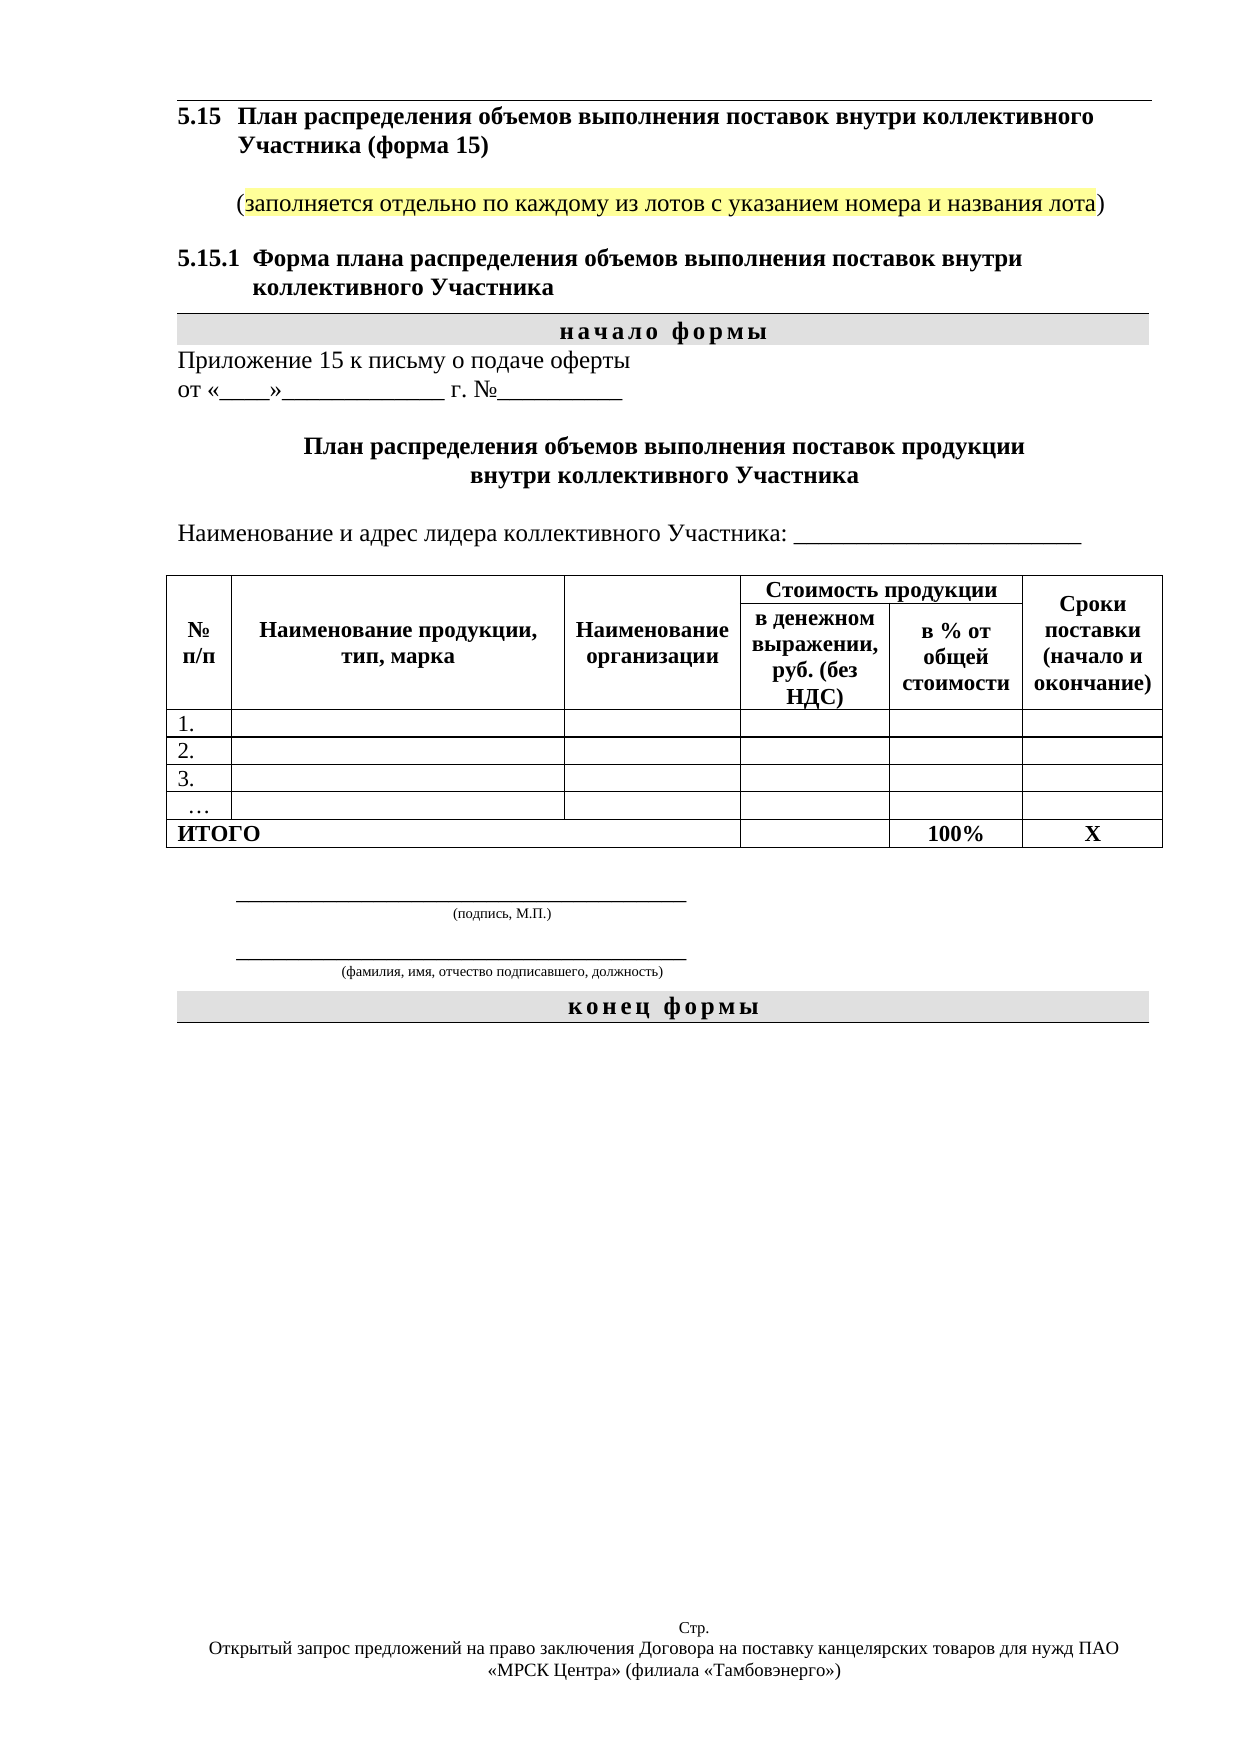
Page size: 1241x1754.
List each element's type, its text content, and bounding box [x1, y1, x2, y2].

table_cell [167, 765, 231, 791]
table_cell … [167, 792, 231, 819]
table_cell [167, 710, 231, 736]
table_header Сроки поставки (начало и окончание) [1023, 576, 1162, 709]
text начало формы [177, 314, 1149, 345]
table_cell [565, 710, 740, 736]
table_cell [890, 792, 1022, 819]
table_cell [565, 765, 740, 791]
table_cell [565, 738, 740, 764]
subtitle План распределения объемов выполнения поставок внутри коллективного Участника (форма 15) [177, 101, 1152, 158]
table_cell [741, 710, 889, 736]
table_cell [232, 738, 564, 764]
table_header № п/п [167, 576, 231, 709]
table_cell 100% [890, 820, 1022, 847]
table_header Стоимость продукции [741, 576, 1022, 603]
table_cell [565, 792, 740, 819]
table_cell в денежном выражении, руб. (без НДС) [741, 604, 889, 709]
table_cell [232, 710, 564, 736]
text Приложение 15 к письму о подаче оферты от «____»_____________ г. №__________ [177, 345, 1152, 403]
text конец формы [177, 991, 1149, 1022]
text Наименование и адрес лидера коллективного Участника: _______________________ [177, 518, 1152, 546]
table_cell [1023, 765, 1162, 791]
text План распределения объемов выполнения поставок продукции внутри коллективного Участника [177, 431, 1152, 489]
table_header Наименование организации [565, 576, 740, 709]
table_cell в % от общей стоимости [890, 604, 1022, 709]
text ____________________________________ [177, 934, 1152, 963]
table_cell Х [1023, 820, 1162, 847]
table_cell [167, 738, 231, 764]
table_cell ИТОГО [167, 820, 740, 847]
table_cell [741, 820, 889, 847]
text ____________________________________ [177, 876, 1152, 905]
table_cell [741, 738, 889, 764]
subtitle Форма плана распределения объемов выполнения поставок внутри коллективного Участника [177, 243, 1152, 301]
table_cell [890, 710, 1022, 736]
table_cell [741, 792, 889, 819]
table_cell [232, 765, 564, 791]
table_cell [232, 792, 564, 819]
table_cell [741, 765, 889, 791]
table_cell [1023, 710, 1162, 736]
table_cell [1023, 738, 1162, 764]
text (фамилия, имя, отчество подписавшего, должность) [177, 963, 768, 991]
table_cell [890, 738, 1022, 764]
text (подпись, М.П.) [177, 905, 768, 934]
table_header Наименование продукции, тип, марка [232, 576, 564, 709]
table_cell [1023, 792, 1162, 819]
table_cell [890, 765, 1022, 791]
